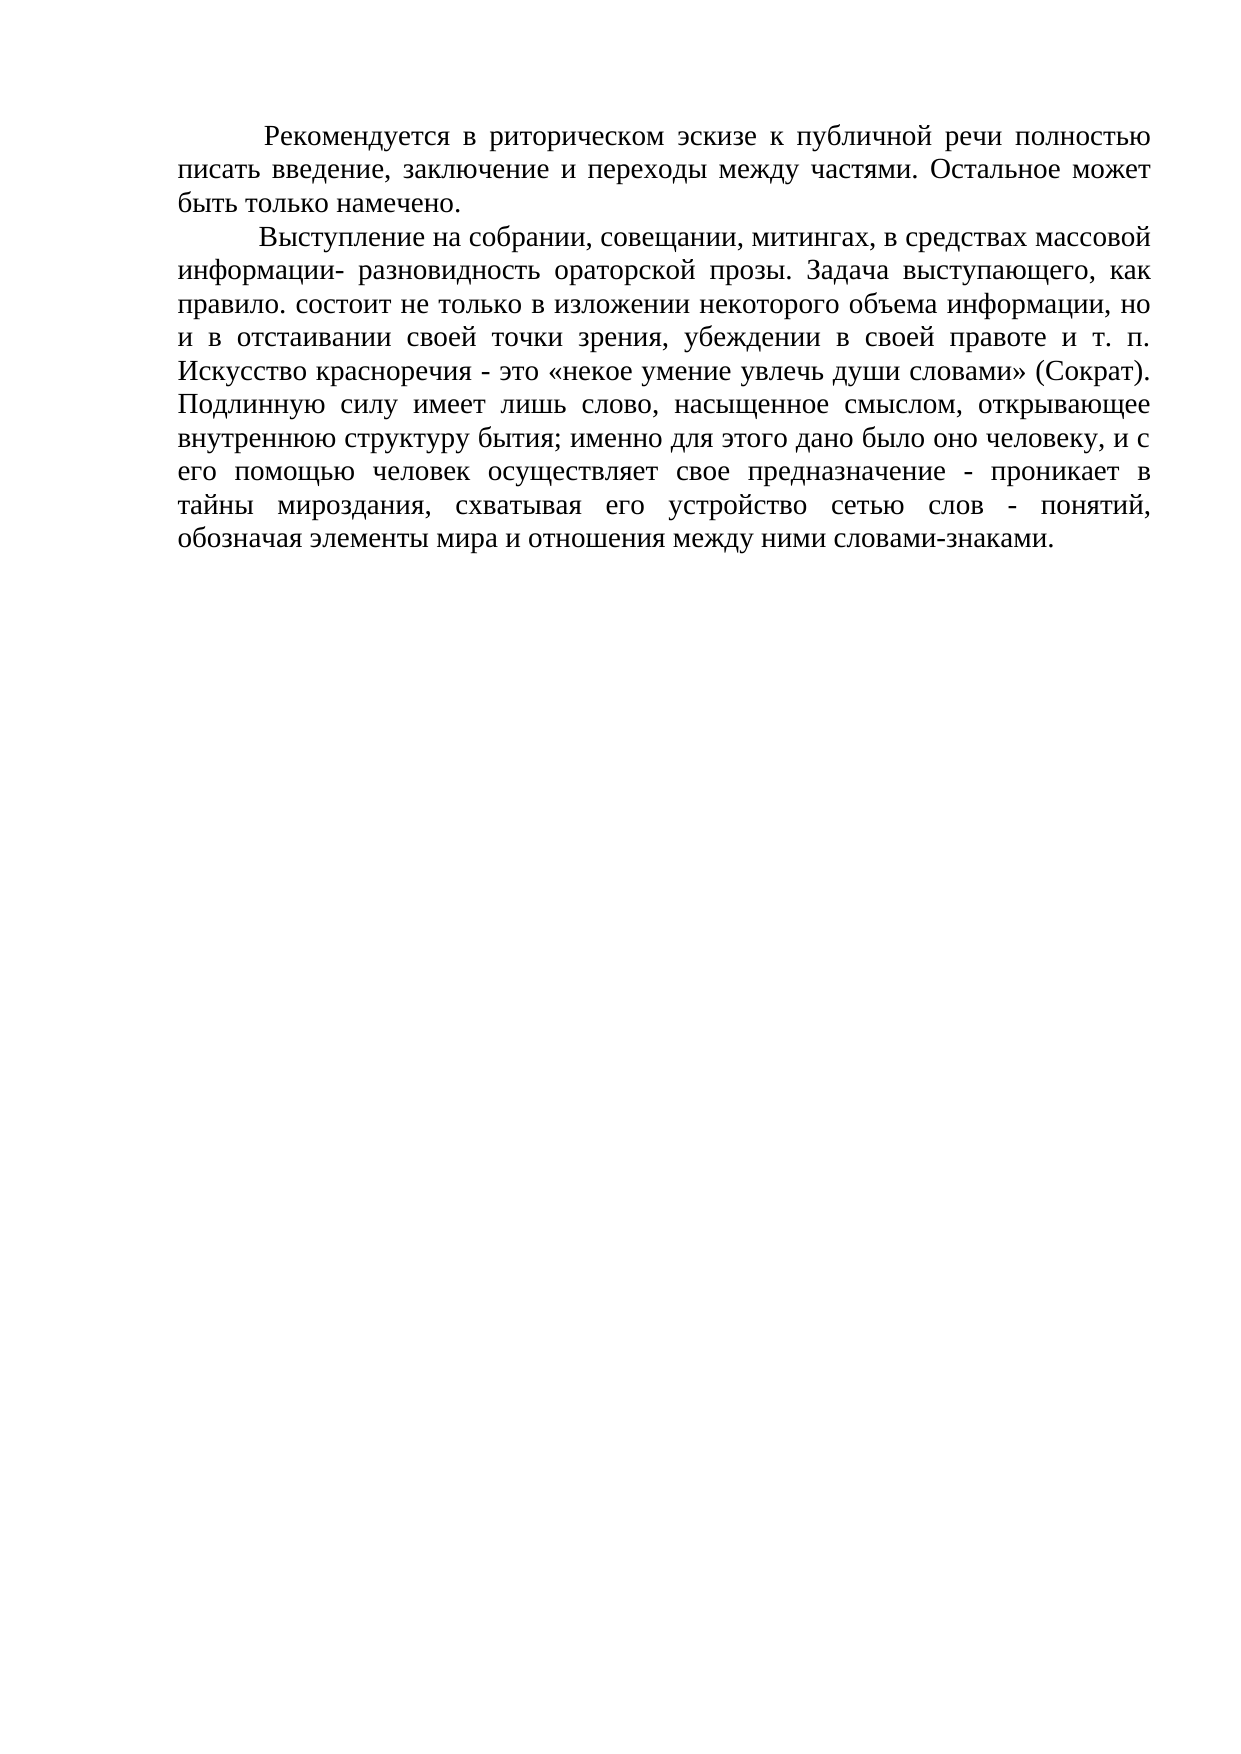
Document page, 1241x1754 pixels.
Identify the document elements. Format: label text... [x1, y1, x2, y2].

text Рекомендуется в риторическом эскизе к публичной речи полностью писать введение, заключение и переходы между частями. Остальное может быть только намечено. [177, 118, 1152, 219]
text Выступление на собрании, совещании, митингах, в средствах массовой информации- разновидность ораторской прозы. Задача выступающего, как правило. состоит не только в изложении некоторого объема информации, но и в отстаивании своей точки зрения, убеждении в своей правоте и т. п. Искусство красноречия - это «некое умение увлечь души словами» (Сократ). Подлинную силу имеет лишь слово, насыщенное смыслом, открывающее внутреннюю структуру бытия; именно для этого дано было оно человеку, и с его помощью человек осуществляет свое предназначение - проникает в тайны мироздания, схватывая его устройство сетью слов - понятий, обозначая элементы мира и отношения между ними словами-знаками. [177, 219, 1152, 554]
